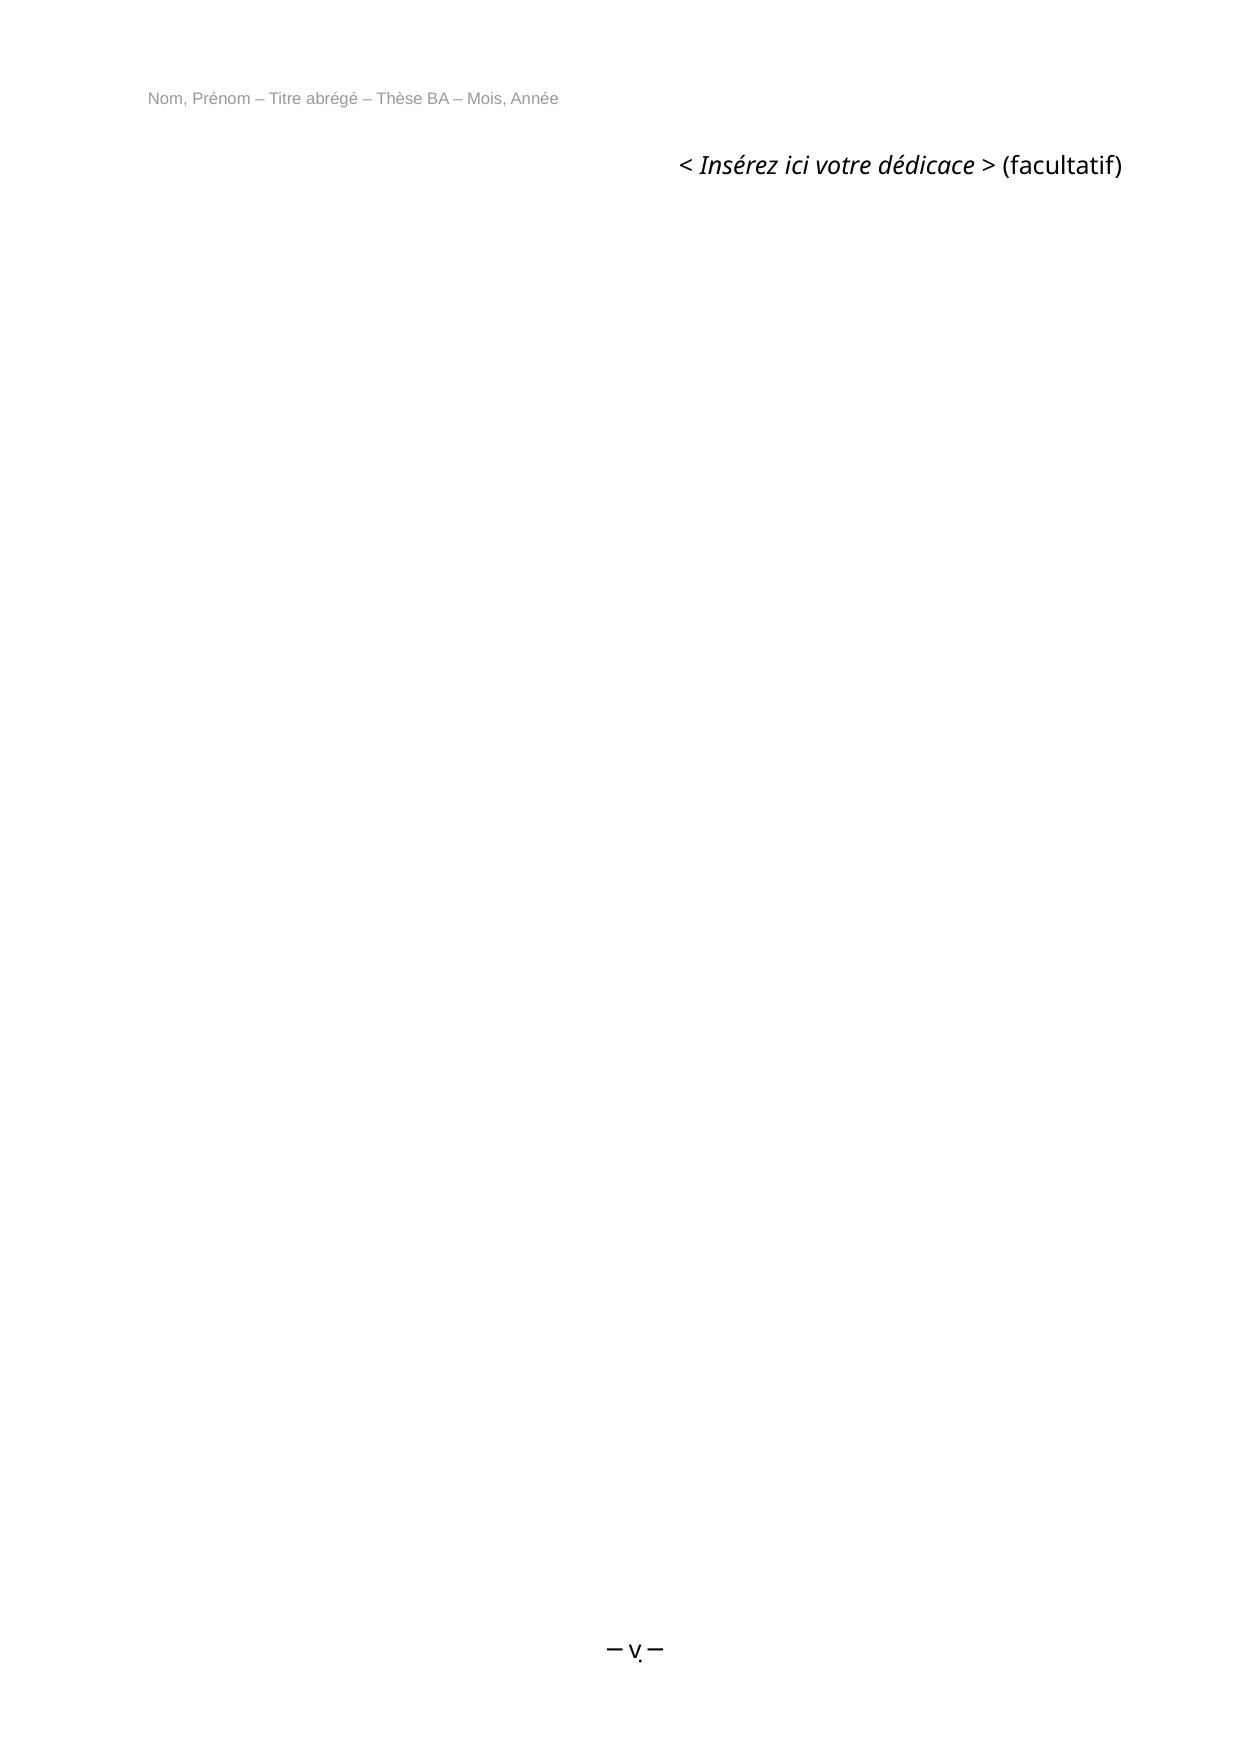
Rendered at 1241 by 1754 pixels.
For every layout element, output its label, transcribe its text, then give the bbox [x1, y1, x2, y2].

text < Insérez ici votre dédicace > (facultatif) [148, 147, 1122, 182]
